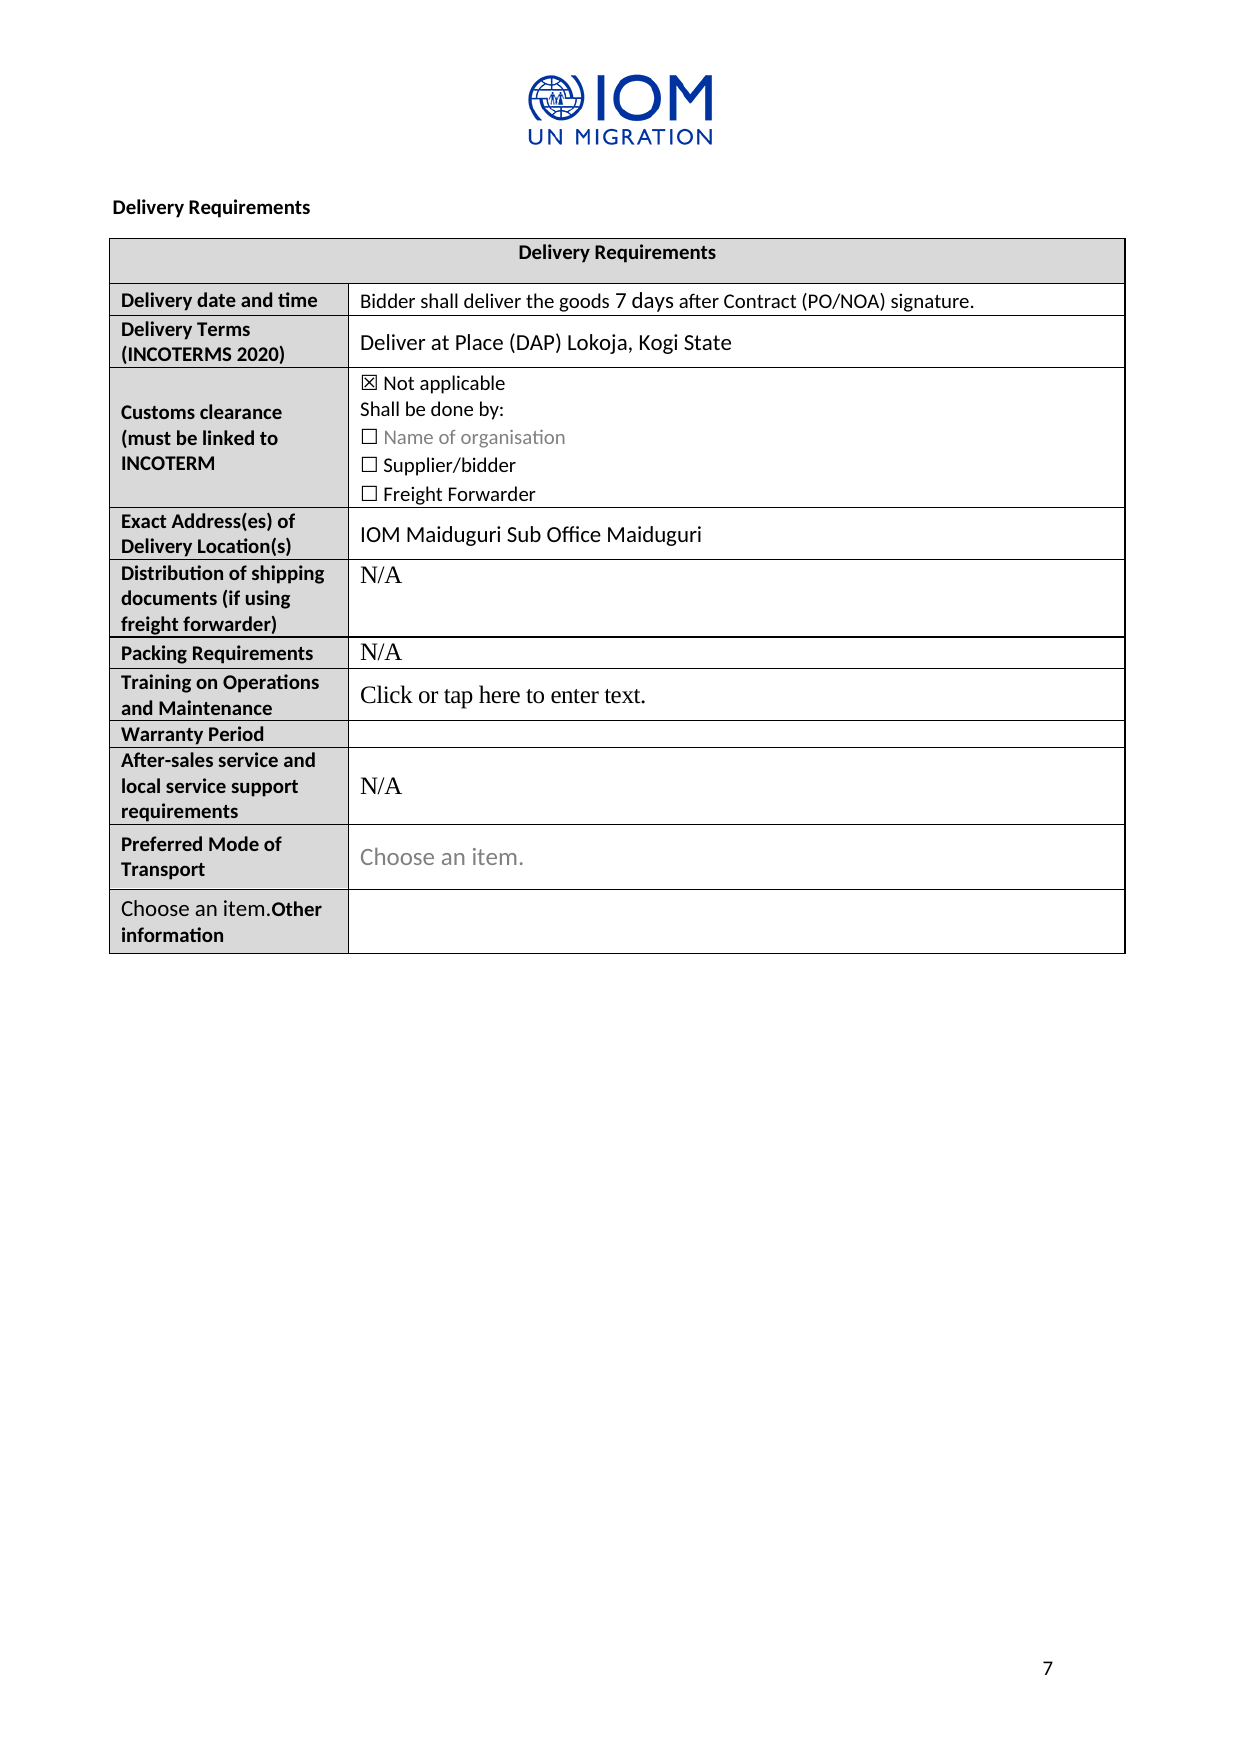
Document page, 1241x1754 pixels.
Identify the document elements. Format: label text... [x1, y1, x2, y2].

table_cell Preferred Mode of Transport [110, 825, 348, 888]
table_cell Exact Address(es) of Delivery Location(s) [110, 508, 348, 559]
picture [524, 73, 716, 146]
table_cell Training on Operations and Maintenance [110, 669, 348, 720]
table_cell Delivery date and time [110, 284, 348, 315]
table_cell Other information [110, 890, 348, 953]
table_cell [349, 825, 1124, 888]
table_cell Distribution of shipping documents (if using freight forwarder) [110, 560, 348, 636]
text Delivery Requirements [112, 194, 1128, 219]
table_cell Delivery Terms (INCOTERMS 2020) [110, 316, 348, 367]
table_cell Bidder shall deliver the goods after Contract (PO/NOA) signature. [349, 284, 1124, 315]
table_cell Not applicable Shall be done by: Supplier/bidder Freight Forwarder [349, 368, 1124, 507]
table_cell Warranty Period [110, 721, 348, 747]
table_cell [349, 890, 1124, 953]
table_cell [349, 721, 1124, 747]
table_cell Packing Requirements [110, 638, 348, 668]
table_cell After-sales service and local service support requirements [110, 748, 348, 824]
table_header Delivery Requirements [110, 239, 1124, 283]
table_cell [349, 508, 1124, 559]
table_cell Customs clearance (must be linked to INCOTERM [110, 368, 348, 507]
